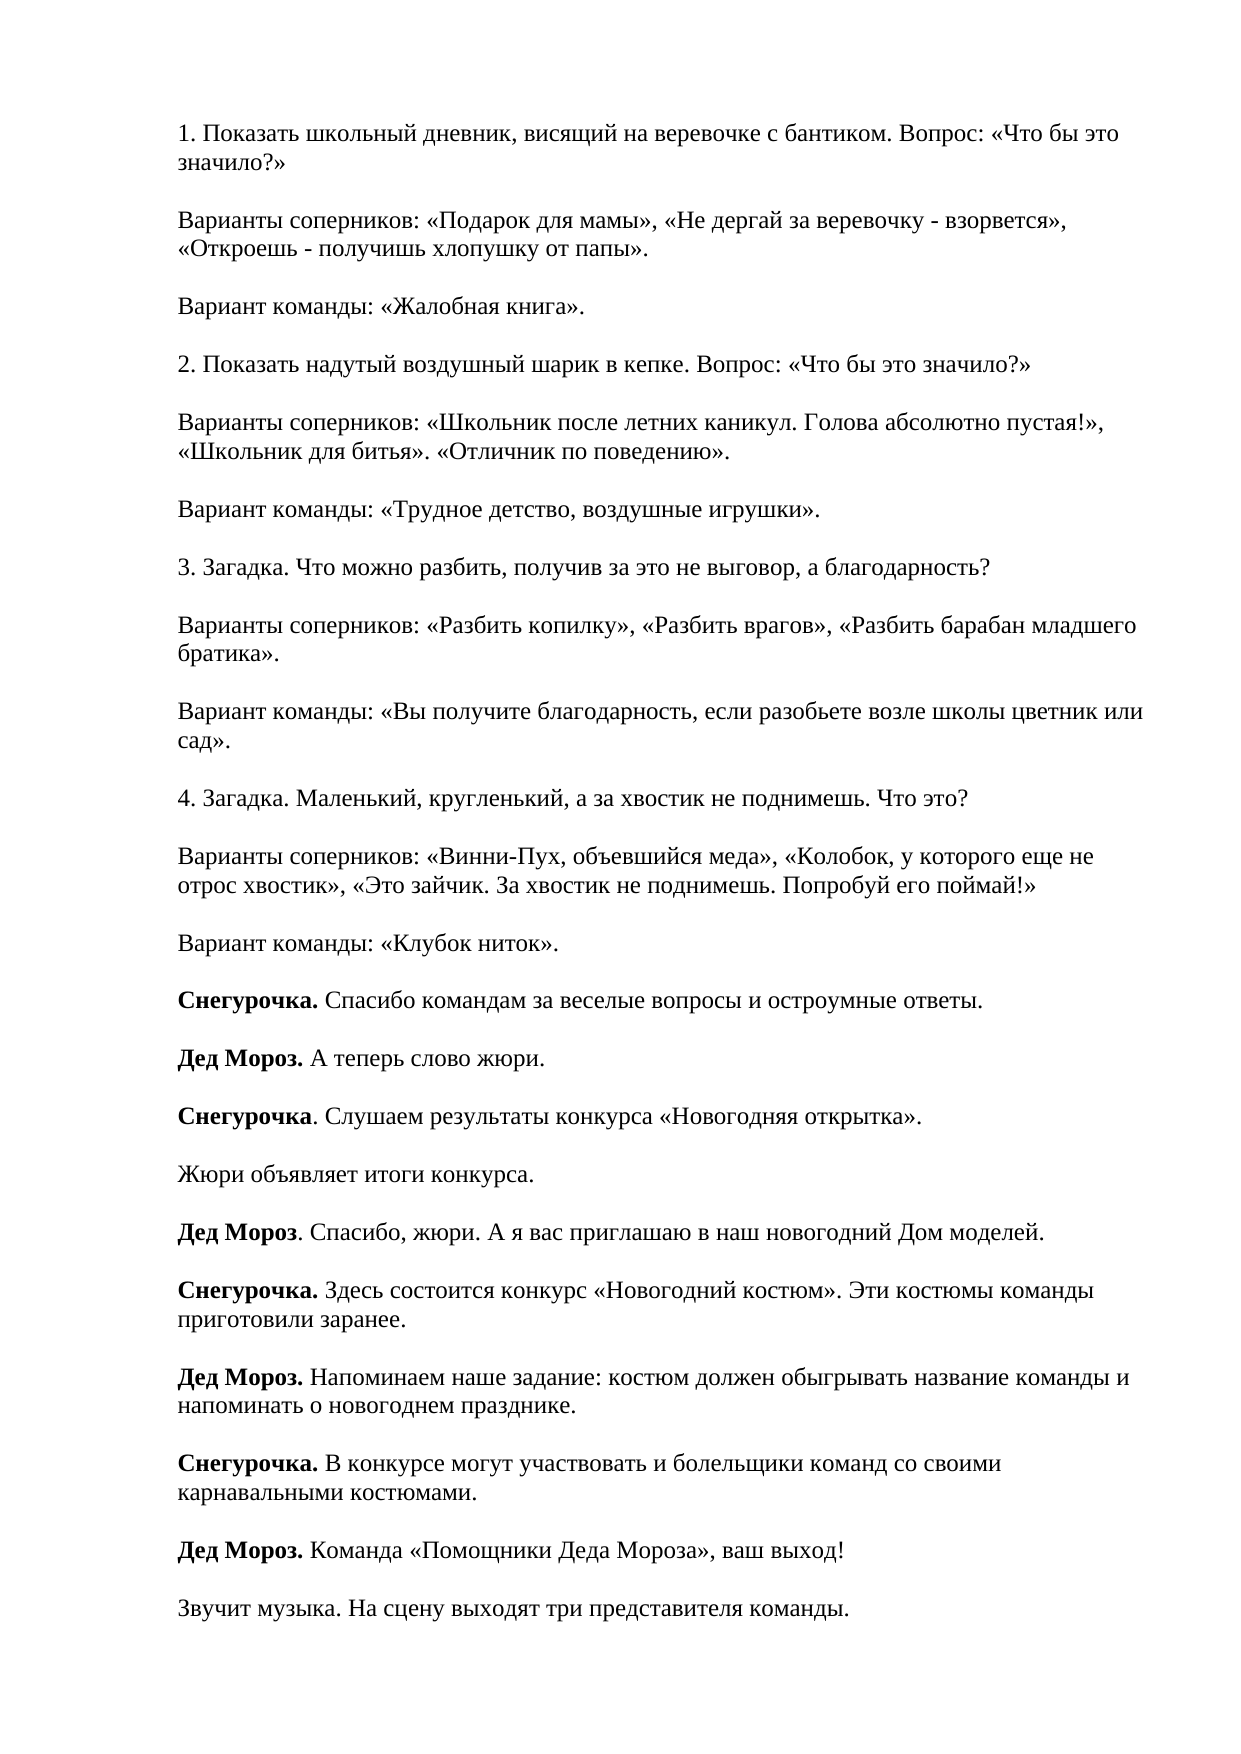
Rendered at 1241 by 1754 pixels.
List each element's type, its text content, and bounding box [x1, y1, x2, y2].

text Снегурочка. Здесь состоится конкурс «Новогодний костюм». Эти костюмы команды приготовили заранее. [177, 1275, 1152, 1333]
text Звучит музыка. На сцену выходят три представителя команды. [177, 1593, 1152, 1622]
text Варианты соперников: «Винни-Пух, объевшийся меда», «Колобок, у которого еще не отрос хвостик», «Это зайчик. За хвостик не поднимешь. Попробуй его поймай!» [177, 841, 1152, 898]
text Дед Мороз. Напоминаем наше задание: костюм должен обыгрывать название команды и напоминать о новогоднем празднике. [177, 1362, 1152, 1419]
text Снегурочка. Спасибо командам за веселые вопросы и остроумные ответы. [177, 986, 1152, 1014]
text Дед Мороз. Спасибо, жюри. А я вас приглашаю в наш новогодний Дом моделей. [177, 1217, 1152, 1246]
text 4. Загадка. Маленький, кругленький, а за хвостик не поднимешь. Что это? [177, 783, 1152, 812]
text 3. Загадка. Что можно разбить, получив за это не выговор, а благодарность? [177, 552, 1152, 581]
text 2. Показать надутый воздушный шарик в кепке. Вопрос: «Что бы это значило?» [177, 349, 1152, 378]
text Вариант команды: «Жалобная книга». [177, 291, 1152, 320]
text Снегурочка. Слушаем результаты конкурса «Новогодняя открытка». [177, 1101, 1152, 1130]
text 1. Показать школьный дневник, висящий на веревочке с бантиком. Вопрос: «Что бы это значило?» [177, 118, 1152, 176]
text Варианты соперников: «Школьник после летних каникул. Голова абсолютно пустая!», «Школьник для битья». «Отличник по поведению». [177, 407, 1152, 465]
text Варианты соперников: «Подарок для мамы», «Не дергай за веревочку - взорвется», «Откроешь - получишь хлопушку от папы». [177, 205, 1152, 262]
text Вариант команды: «Трудное детство, воздушные игрушки». [177, 494, 1152, 523]
text Жюри объявляет итоги конкурса. [177, 1159, 1152, 1188]
text Снегурочка. В конкурсе могут участвовать и болельщики команд со своими карнавальными костюмами. [177, 1448, 1152, 1506]
text Вариант команды: «Клубок ниток». [177, 928, 1152, 956]
text Дед Мороз. А теперь слово жюри. [177, 1043, 1152, 1072]
text Дед Мороз. Команда «Помощники Деда Мороза», ваш выход! [177, 1535, 1152, 1564]
text Варианты соперников: «Разбить копилку», «Разбить врагов», «Разбить барабан младшего братика». [177, 610, 1152, 667]
text Вариант команды: «Вы получите благодарность, если разобьете возле школы цветник или сад». [177, 696, 1152, 754]
